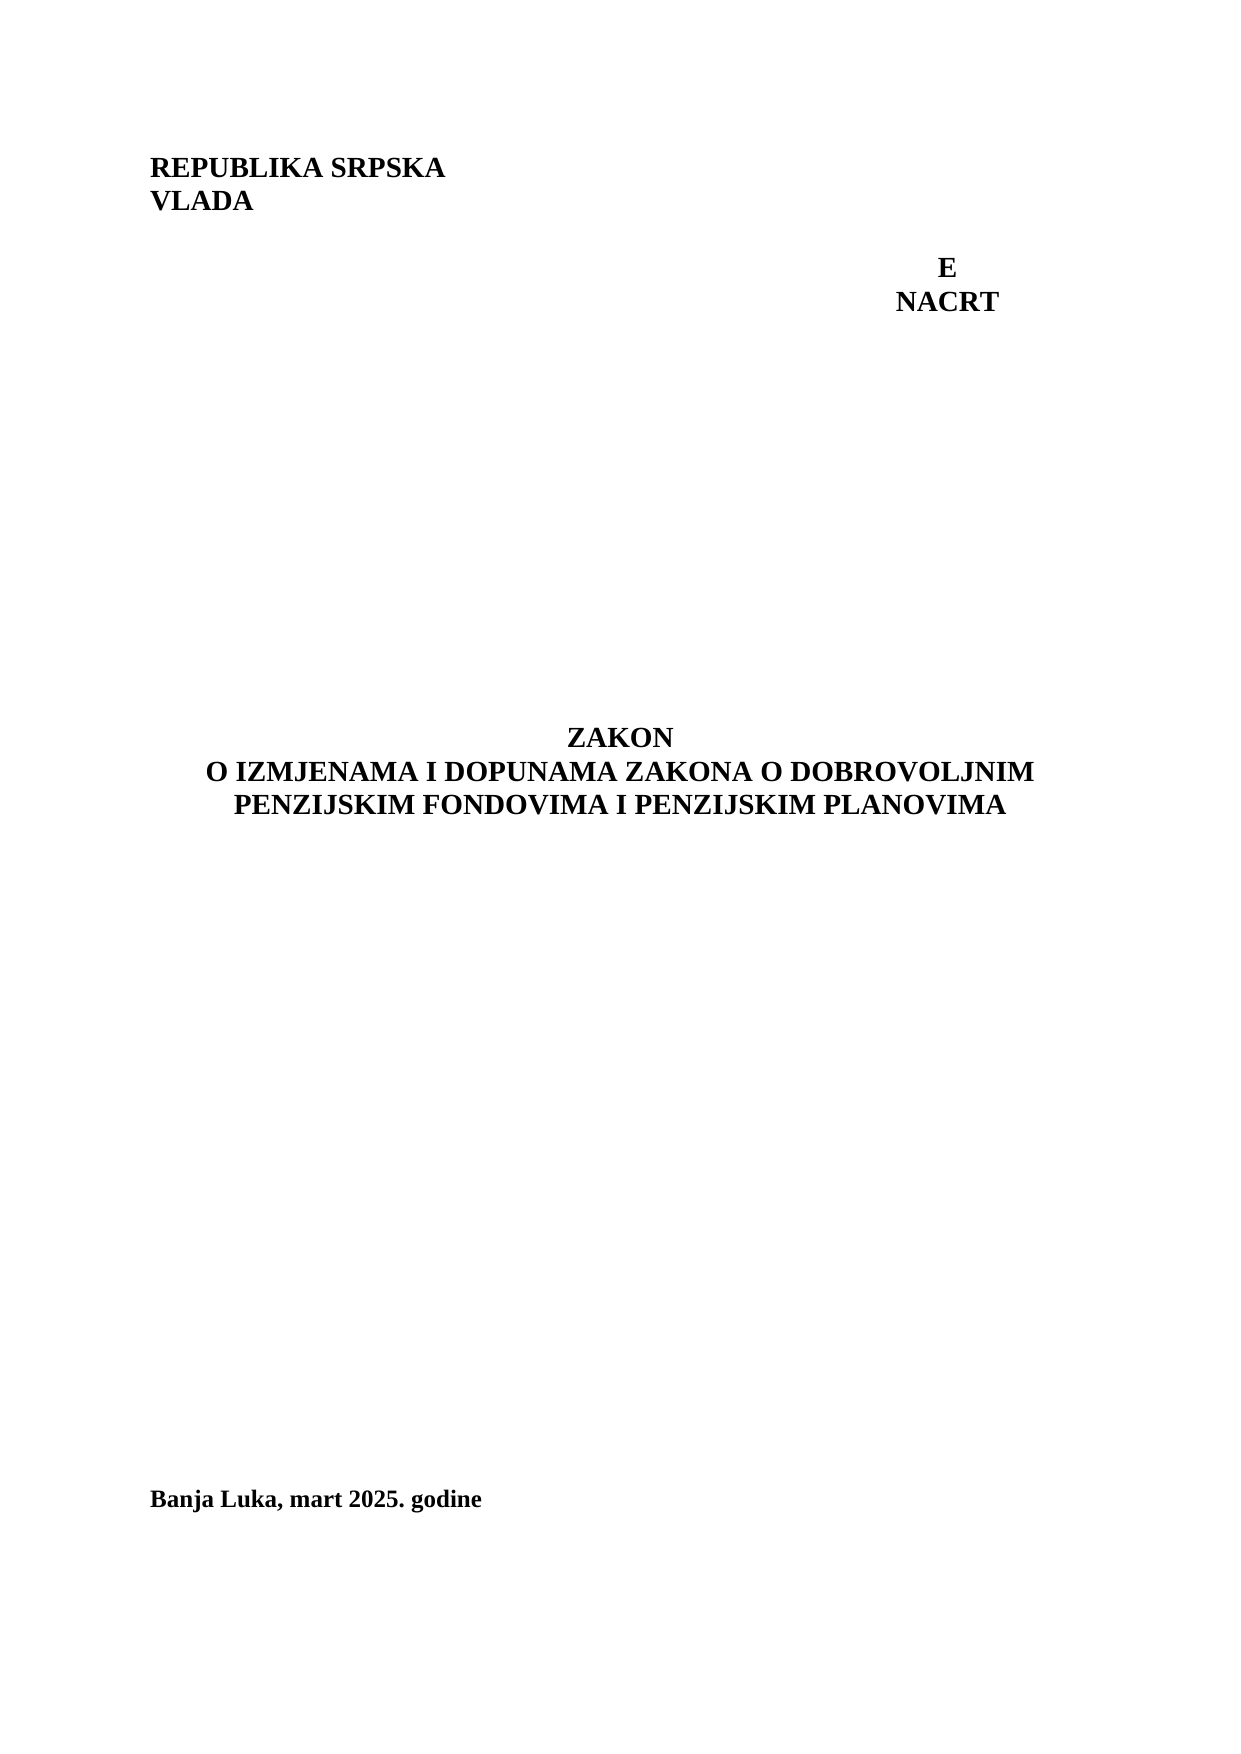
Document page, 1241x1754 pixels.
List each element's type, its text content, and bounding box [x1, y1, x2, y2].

text Banja Luka, mart 2025. godine [150, 1484, 1090, 1513]
text NACRT [150, 284, 1090, 318]
text O IZMJENAMA I DOPUNAMA ZAKONA O DOBROVOLJNIM PENZIJSKIM FONDOVIMA I PENZIJSKIM PLANOVIMA [150, 754, 1090, 821]
text VLADA [150, 183, 1090, 217]
text REPUBLIKA SRPSKA [150, 150, 1090, 183]
text E [150, 251, 1090, 284]
text ZAKON [150, 720, 1090, 754]
